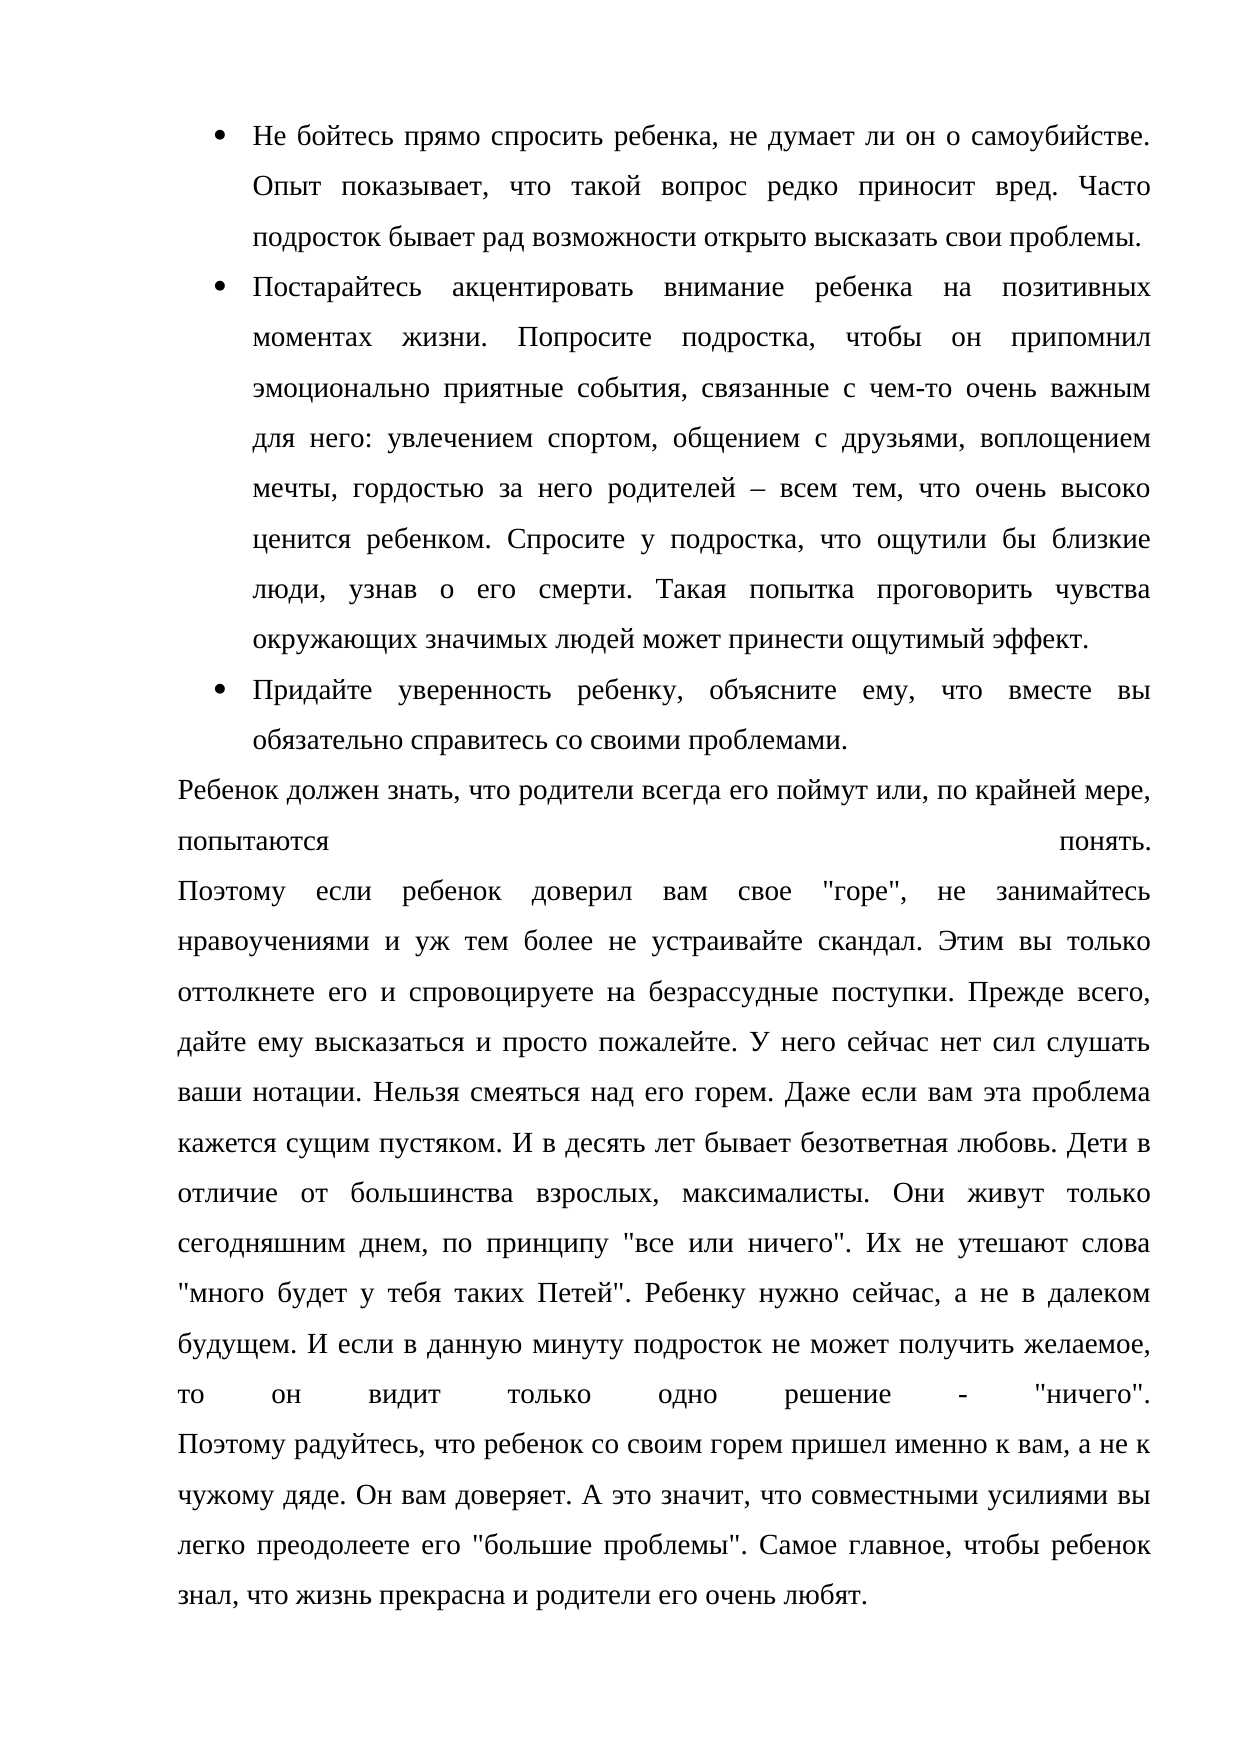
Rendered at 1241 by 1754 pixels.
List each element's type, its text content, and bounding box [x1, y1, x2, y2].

text Ребенок должен знать, что родители всегда его поймут или, по крайней мере, попытаются понять. Поэтому если ребенок доверил вам свое "горе", не занимайтесь нравоучениями и уж тем более не устраивайте скандал. Этим вы только оттолкнете его и спровоцируете на безрассудные поступки. Прежде всего, дайте ему высказаться и просто пожалейте. У него сейчас нет сил слушать ваши нотации. Нельзя смеяться над его горем. Даже если вам эта проблема кажется сущим пустяком. И в десять лет бывает безответная любовь. Дети в отличие от большинства взрослых, максималисты. Они живут только сегодняшним днем, по принципу "все или ничего". Их не утешают слова "много будет у тебя таких Петей". Ребенку нужно сейчас, а не в далеком будущем. И если в данную минуту подросток не может получить желаемое, то он видит только одно решение - "ничего". Поэтому радуйтесь, что ребенок со своим горем пришел именно к вам, а не к чужому дяде. Он вам доверяет. А это значит, что совместными усилиями вы легко преодолеете его "большие проблемы". Самое главное, чтобы ребенок знал, что жизнь прекрасна и родители его очень любят. [177, 772, 1152, 1611]
list Придайте уверенность ребенку, объясните ему, что вместе вы обязательно справитесь со своими проблемами. [215, 672, 1152, 756]
list Постарайтесь акцентировать внимание ребенка на позитивных моментах жизни. Попросите подростка, чтобы он припомнил эмоционально приятные события, связанные с чем-то очень важным для него: увлечением спортом, общением с друзьями, воплощением мечты, гордостью за него родителей – всем тем, что очень высоко ценится ребенком. Спросите у подростка, что ощутили бы близкие люди, узнав о его смерти. Такая попытка проговорить чувства окружающих значимых людей может принести ощутимый эффект. [215, 269, 1152, 655]
list Не бойтесь прямо спросить ребенка, не думает ли он о самоубийстве. Опыт показывает, что такой вопрос редко приносит вред. Часто подросток бывает рад возможности открыто высказать свои проблемы. [215, 118, 1152, 252]
